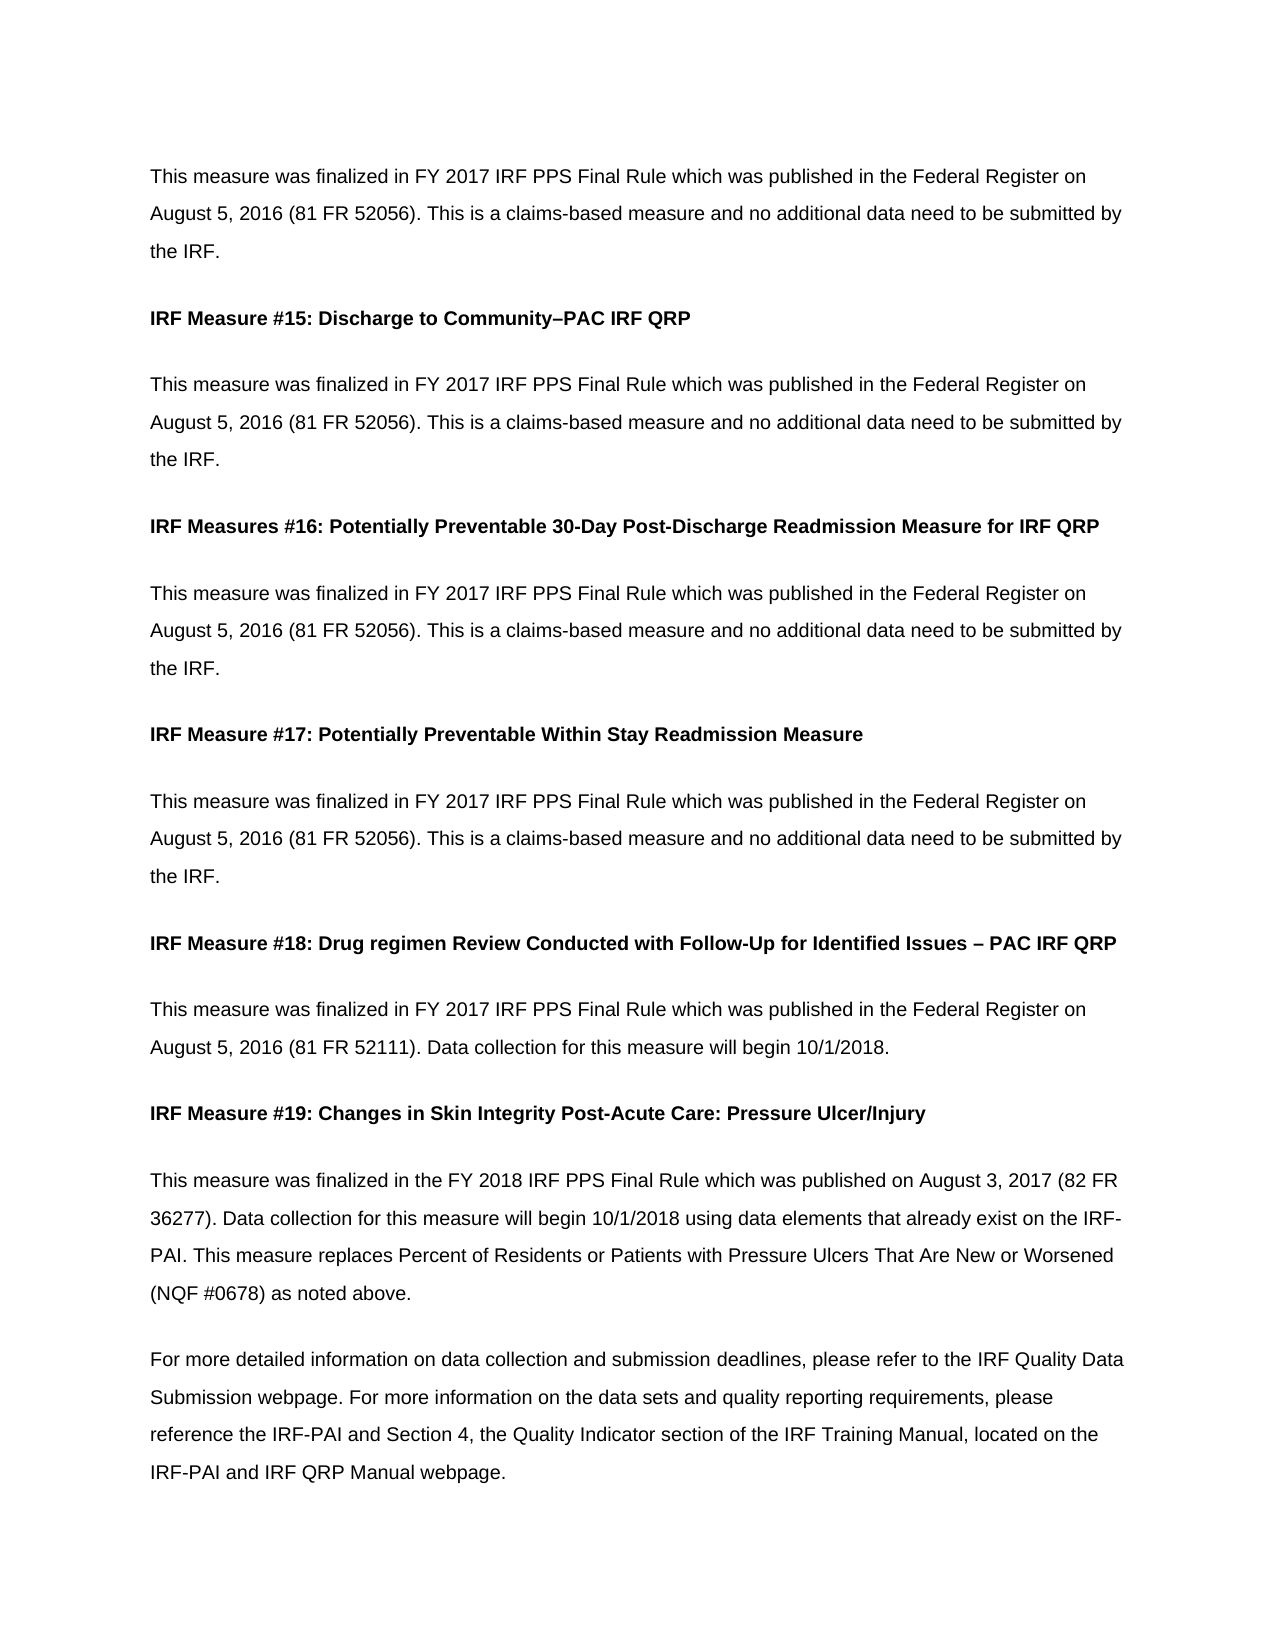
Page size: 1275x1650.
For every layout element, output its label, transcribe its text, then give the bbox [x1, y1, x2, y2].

text This measure was finalized in FY 2017 IRF PPS Final Rule which was published in the Federal Register on August 5, 2016 (81 FR 52056). This is a claims-based measure and no additional data need to be submitted by the IRF. [150, 567, 1125, 679]
text IRF Measure #17: Potentially Preventable Within Stay Readmission Measure [150, 708, 1125, 746]
text IRF Measure #18: Drug regimen Review Conducted with Follow-Up for Identified Issues – PAC IRF QRP [150, 917, 1125, 954]
text IRF Measures #16: Potentially Preventable 30-Day Post-Discharge Readmission Measure for IRF QRP [150, 500, 1125, 537]
text This measure was finalized in FY 2017 IRF PPS Final Rule which was published in the Federal Register on August 5, 2016 (81 FR 52056). This is a claims-based measure and no additional data need to be submitted by the IRF. [150, 775, 1125, 887]
text IRF Measure #15: Discharge to Community–PAC IRF QRP [150, 292, 1125, 329]
text This measure was finalized in the FY 2018 IRF PPS Final Rule which was published on August 3, 2017 (82 FR 36277). Data collection for this measure will begin 10/1/2018 using data elements that already exist on the IRF-PAI. This measure replaces Percent of Residents or Patients with Pressure Ulcers That Are New or Worsened (NQF #0678) as noted above. [150, 1154, 1125, 1304]
text For more detailed information on data collection and submission deadlines, please refer to the IRF Quality Data Submission webpage. For more information on the data sets and quality reporting requirements, please reference the IRF-PAI and Section 4, the Quality Indicator section of the IRF Training Manual, located on the IRF-PAI and IRF QRP Manual webpage. [150, 1333, 1125, 1483]
text This measure was finalized in FY 2017 IRF PPS Final Rule which was published in the Federal Register on August 5, 2016 (81 FR 52111). Data collection for this measure will begin 10/1/2018. [150, 983, 1125, 1058]
text This measure was finalized in FY 2017 IRF PPS Final Rule which was published in the Federal Register on August 5, 2016 (81 FR 52056). This is a claims-based measure and no additional data need to be submitted by the IRF. [150, 358, 1125, 471]
text IRF Measure #19: Changes in Skin Integrity Post-Acute Care: Pressure Ulcer/Injury [150, 1087, 1125, 1125]
text This measure was finalized in FY 2017 IRF PPS Final Rule which was published in the Federal Register on August 5, 2016 (81 FR 52056). This is a claims-based measure and no additional data need to be submitted by the IRF. [150, 150, 1125, 262]
